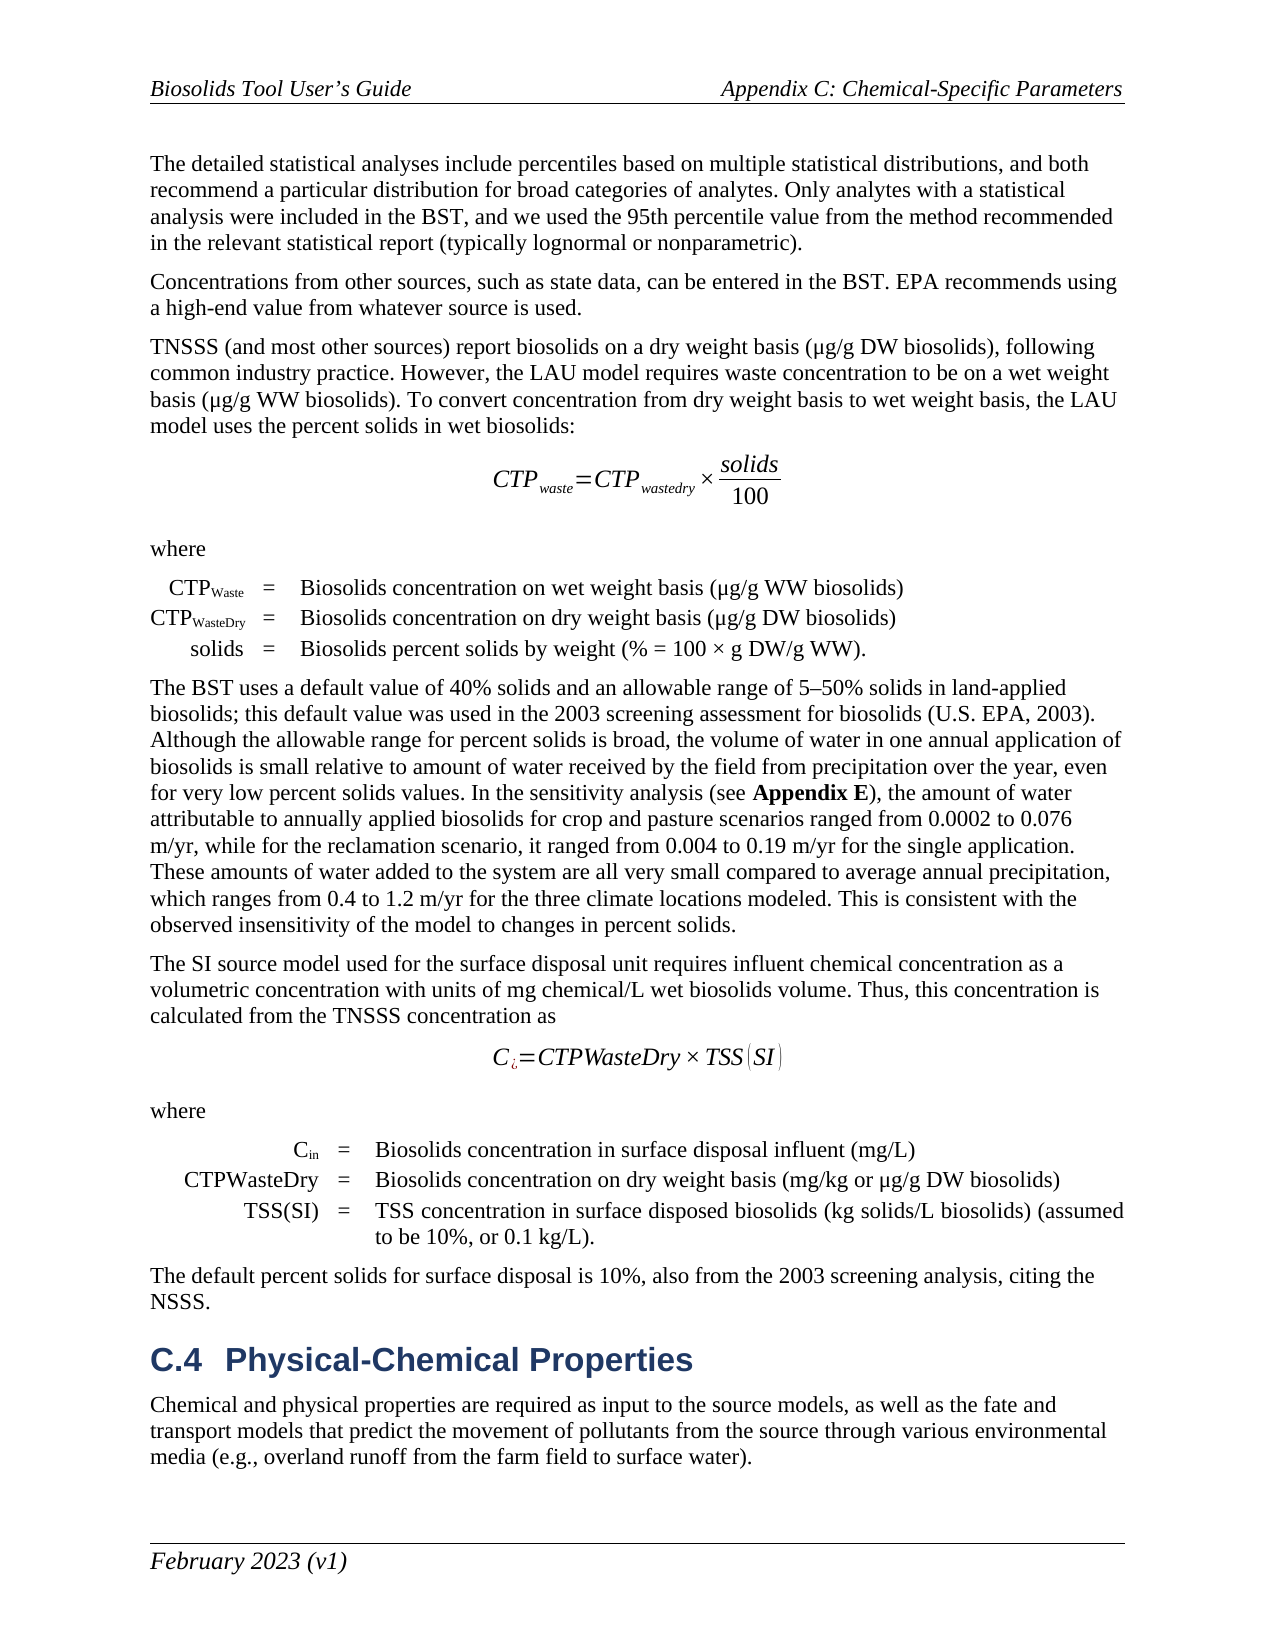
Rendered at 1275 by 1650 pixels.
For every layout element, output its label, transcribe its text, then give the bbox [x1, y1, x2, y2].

text TNSSS (and most other sources) report biosolids on a dry weight basis (μg/g DW biosolids), following common industry practice. However, the LAU model requires waste concentration to be on a wet weight basis (μg/g WW biosolids). To convert concentration from dry weight basis to wet weight basis, the LAU model uses the percent solids in wet biosolids: [150, 333, 1125, 438]
text CTPWaste = Biosolids concentration on wet weight basis (μg/g WW biosolids) [150, 574, 1125, 600]
text TSS(SI) = TSS concentration in surface disposed biosolids (kg solids/L biosolids) (assumed to be 10%, or 0.1 kg/L). [150, 1197, 1125, 1249]
text where [150, 1097, 1125, 1123]
text Cin = Biosolids concentration in surface disposal influent (mg/L) [150, 1136, 1125, 1162]
subtitle C.4 Physical-Chemical Properties [150, 1340, 1125, 1378]
text The default percent solids for surface disposal is 10%, also from the 2003 screening analysis, citing the NSSS. [150, 1262, 1125, 1315]
text CTPWasteDry = Biosolids concentration on dry weight basis (mg/kg or μg/g DW biosolids) [150, 1166, 1125, 1193]
text where [150, 535, 1125, 561]
text Concentrations from other sources, such as state data, can be entered in the BST. EPA recommends using a high-end value from whatever source is used. [150, 268, 1125, 321]
text The BST uses a default value of 40% solids and an allowable range of 5–50% solids in land-applied biosolids; this default value was used in the 2003 screening assessment for biosolids (U.S. EPA, 2003). Although the allowable range for percent solids is broad, the volume of water in one annual application of biosolids is small relative to amount of water received by the field from precipitation over the year, even for very low percent solids values. In the sensitivity analysis (see Appendix E), the amount of water attributable to annually applied biosolids for crop and pasture scenarios ranged from 0.0002 to 0.076 m/yr, while for the reclamation scenario, it ranged from 0.004 to 0.19 m/yr for the single application. These amounts of water added to the system are all very small compared to average annual precipitation, which ranges from 0.4 to 1.2 m/yr for the three climate locations modeled. This is consistent with the observed insensitivity of the model to changes in percent solids. [150, 674, 1125, 937]
text solids = Biosolids percent solids by weight (% = 100 × g DW/g WW). [150, 635, 1125, 661]
text Chemical and physical properties are required as input to the source models, as well as the fate and transport models that predict the movement of pollutants from the source through various environmental media (e.g., overland runoff from the farm field to surface water). [150, 1391, 1125, 1470]
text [150, 150, 1125, 255]
text CTPWasteDry = Biosolids concentration on dry weight basis (μg/g DW biosolids) [150, 604, 1125, 631]
text The SI source model used for the surface disposal unit requires influent chemical concentration as a volumetric concentration with units of mg chemical/L wet biosolids volume. Thus, this concentration is calculated from the TNSSS concentration as [150, 950, 1125, 1029]
